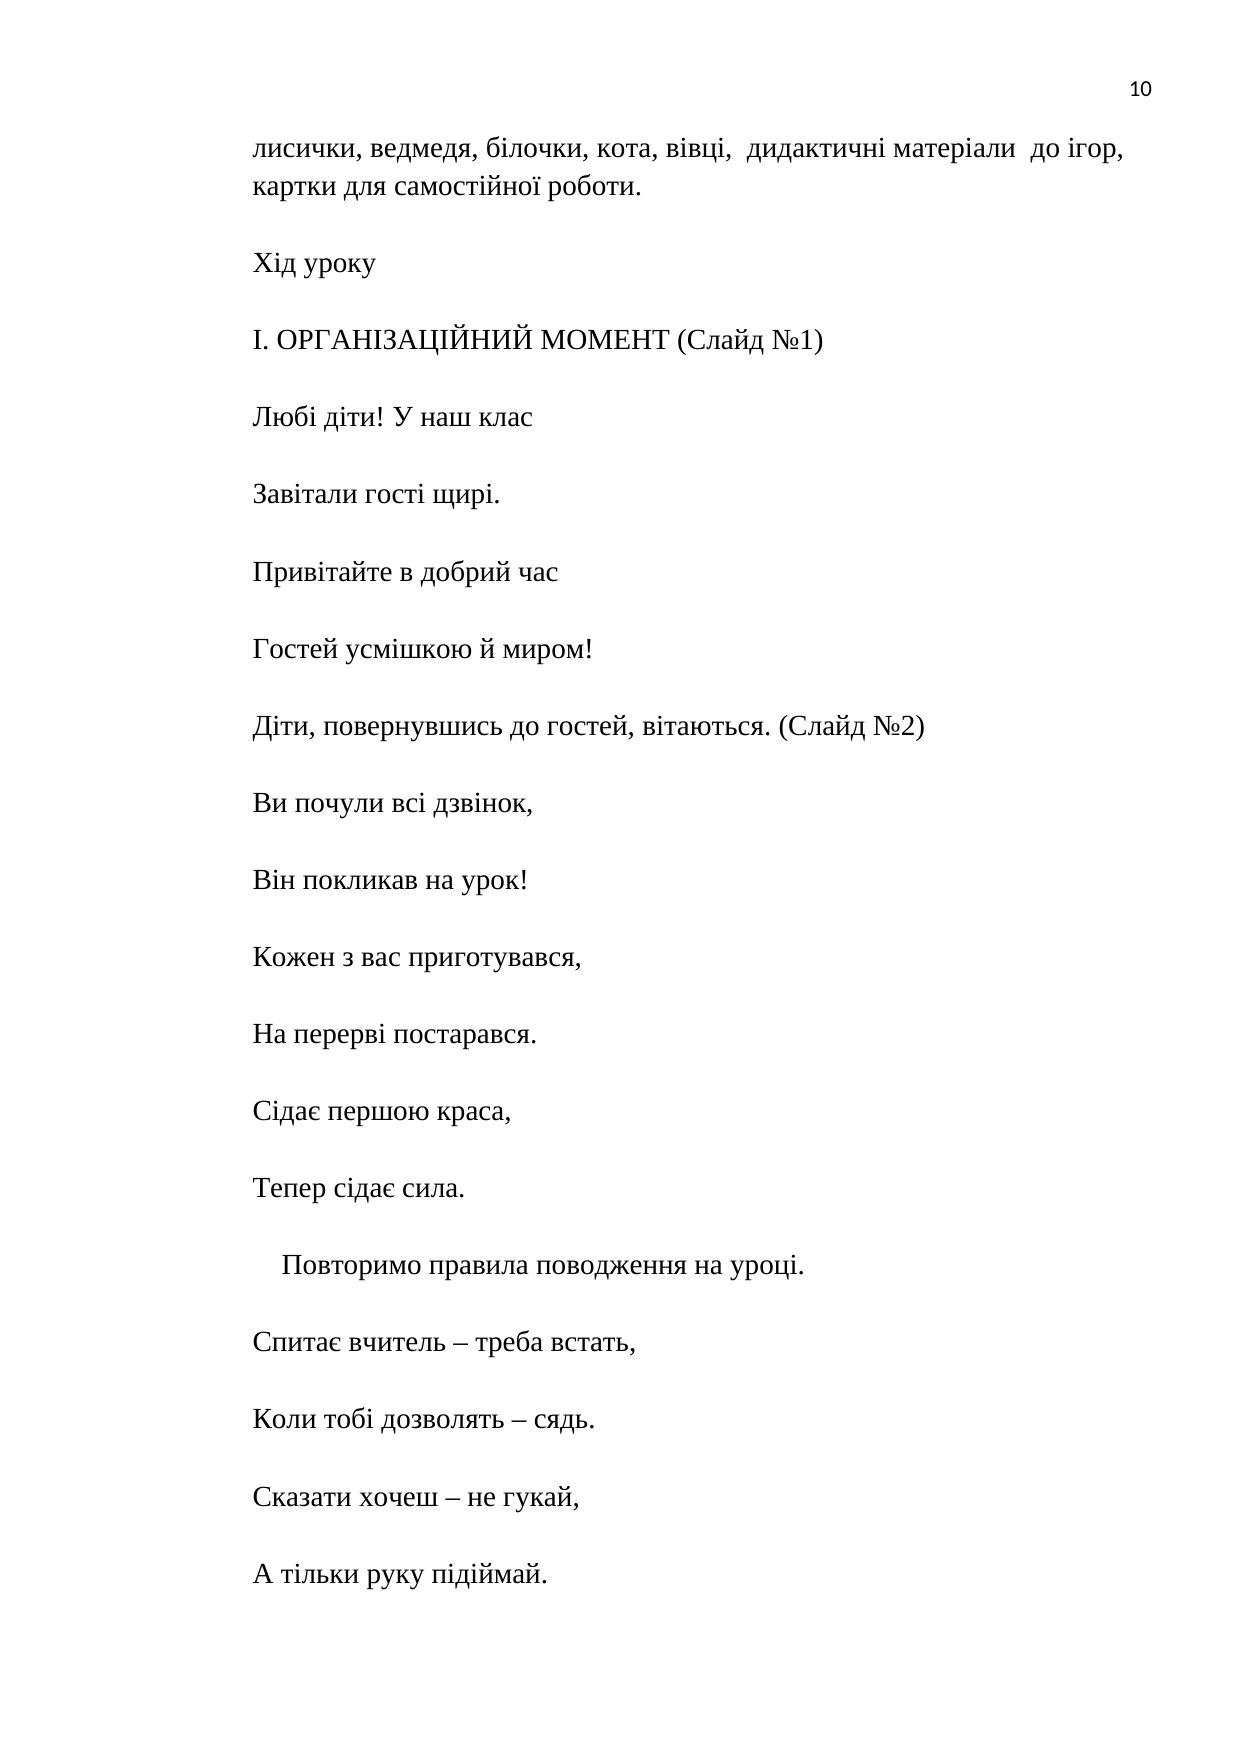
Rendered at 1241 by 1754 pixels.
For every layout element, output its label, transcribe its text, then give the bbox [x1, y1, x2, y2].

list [252, 130, 1152, 202]
list Кожен з вас приготувався, [252, 939, 1152, 973]
list Сказати хочеш – не гукай, [252, 1479, 1152, 1512]
list Діти, повернувшись до гостей, вітаються. (Слайд №2) [252, 708, 1152, 741]
list Сідає першою краса, [252, 1093, 1152, 1127]
list Спитає вчитель – треба встать, [252, 1324, 1152, 1358]
list І. ОРГАНІЗАЦІЙНИЙ МОМЕНТ (Слайд №1) [252, 322, 1152, 356]
list На перерві постарався. [252, 1016, 1152, 1050]
list Він покликав на урок! [252, 862, 1152, 896]
list Ви почули всі дзвінок, [252, 785, 1152, 818]
list Повторимо правила поводження на уроці. [252, 1247, 1152, 1281]
list Хід уроку [252, 245, 1152, 279]
list Тепер сідає сила. [252, 1170, 1152, 1204]
list Любі діти! У наш клас [252, 399, 1152, 433]
list А тільки руку підіймай. [252, 1556, 1152, 1589]
list Привітайте в добрий час [252, 554, 1152, 587]
list Гостей усмішкою й миром! [252, 631, 1152, 664]
list Завітали гості щирі. [252, 477, 1152, 510]
list Коли тобі дозволять – сядь. [252, 1402, 1152, 1435]
